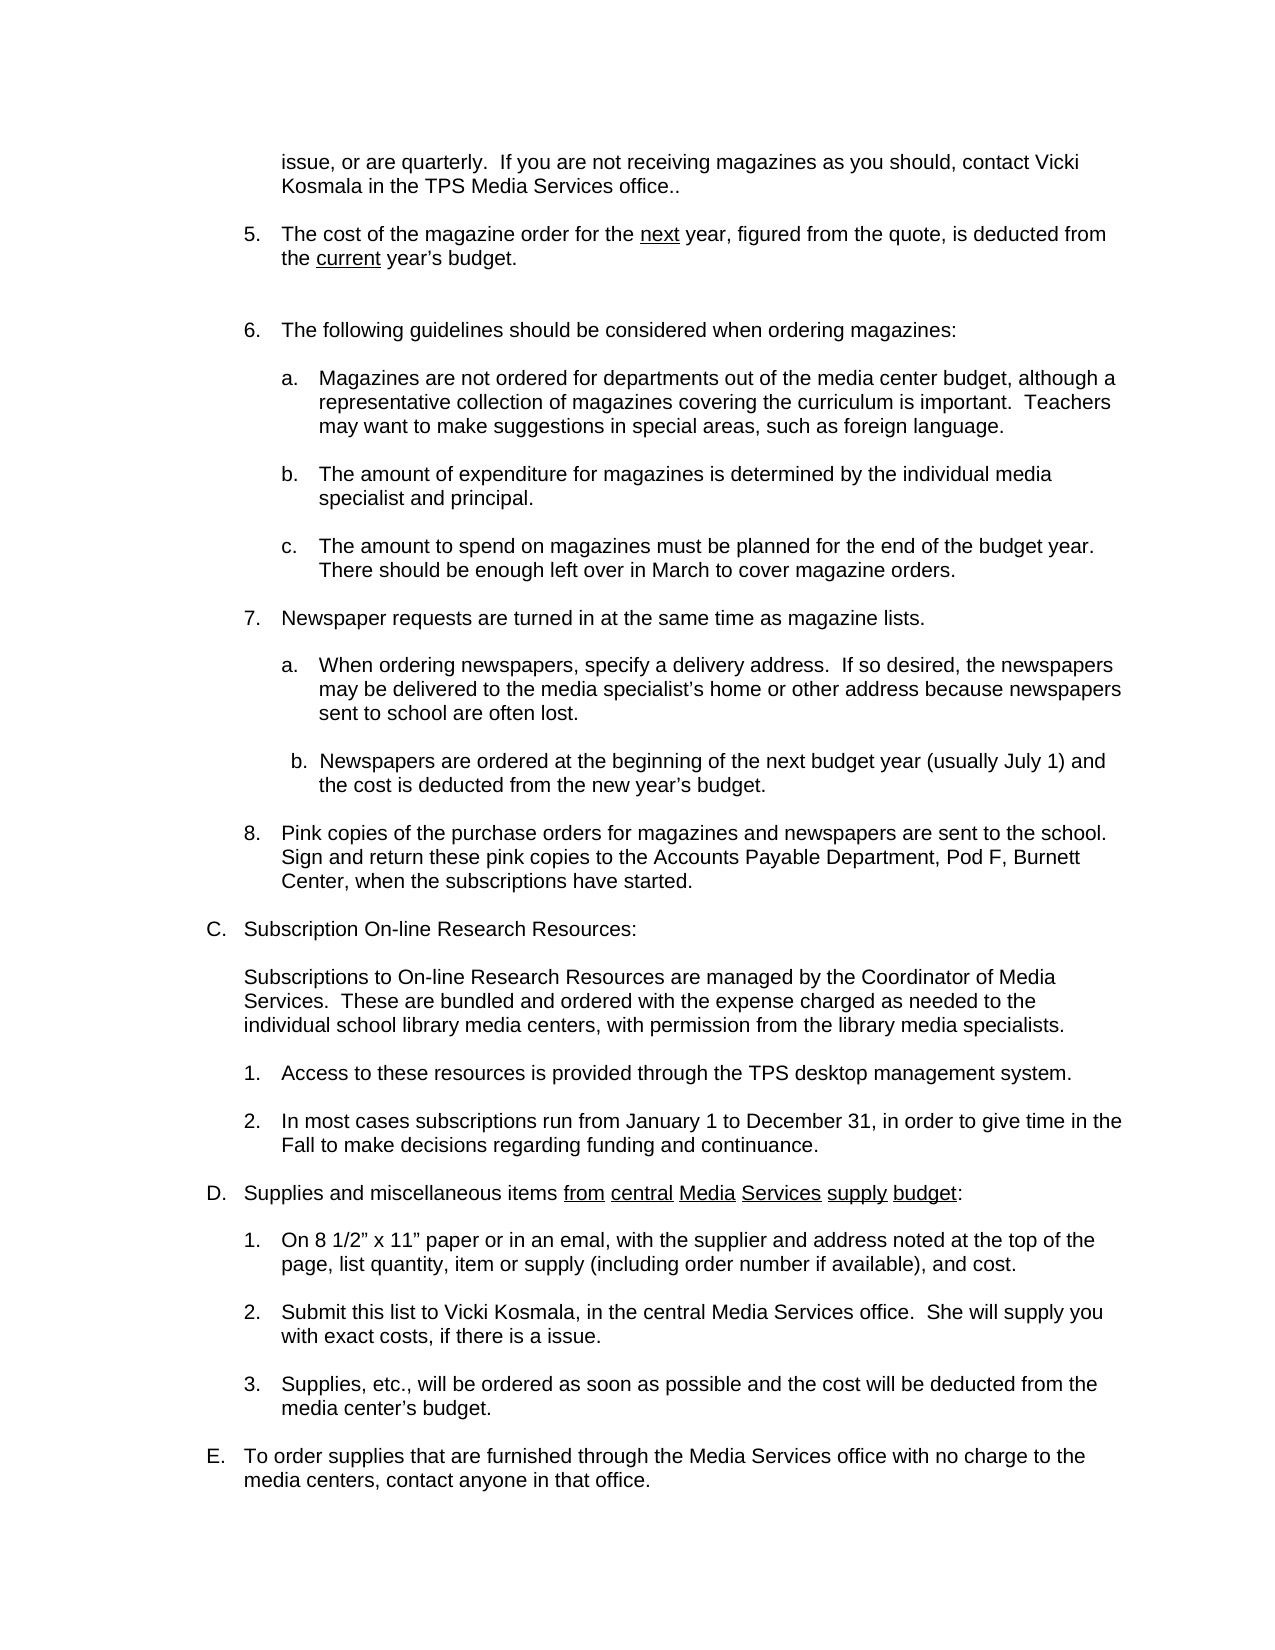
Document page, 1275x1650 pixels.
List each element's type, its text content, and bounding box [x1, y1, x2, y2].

list When ordering newspapers, specify a delivery address. If so desired, the newspapers may be delivered to the media specialist’s home or other address because newspapers sent to school are often lost. [281, 653, 1125, 725]
list Magazines are not ordered for departments out of the media center budget, although a representative collection of magazines covering the curriculum is important. Teachers may want to make suggestions in special areas, such as foreign language. [281, 366, 1125, 438]
list Subscription On-line Research Resources: [206, 917, 1125, 941]
list The cost of the magazine order for the next year, figured from the quote, is deducted from the current year’s budget. [244, 222, 1125, 270]
list On 8 1/2” x 11” paper or in an emal, with the supplier and address noted at the top of the page, list quantity, item or supply (including order number if available), and cost. [244, 1228, 1125, 1276]
list The following guidelines should be considered when ordering magazines: [244, 318, 1125, 342]
list To order supplies that are furnished through the Media Services office with no charge to the media centers, contact anyone in that office. [206, 1444, 1125, 1492]
list Newspaper requests are turned in at the same time as magazine lists. [244, 605, 1125, 629]
text b. Newspapers are ordered at the beginning of the next budget year (usually July 1) and the cost is deducted from the new year’s budget. [291, 749, 1125, 797]
text c. The amount to spend on magazines must be planned for the end of the budget year. There should be enough left over in March to cover magazine orders. [281, 533, 1125, 581]
list Access to these resources is provided through the TPS desktop management system. [244, 1061, 1125, 1084]
list Pink copies of the purchase orders for magazines and newspapers are sent to the school. Sign and return these pink copies to the Accounts Payable Department, Pod F, Burnett Center, when the subscriptions have started. [244, 821, 1125, 893]
list In most cases subscriptions run from January 1 to December 31, in order to give time in the Fall to make decisions regarding funding and continuance. [244, 1108, 1125, 1156]
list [244, 150, 1125, 198]
list Submit this list to Vicki Kosmala, in the central Media Services office. She will supply you with exact costs, if there is a issue. [244, 1300, 1125, 1348]
list The amount of expenditure for magazines is determined by the individual media specialist and principal. [281, 462, 1125, 509]
list Subscriptions to On-line Research Resources are managed by the Coordinator of Media Services. These are bundled and ordered with the expense charged as needed to the individual school library media centers, with permission from the library media specialists. [244, 965, 1125, 1037]
list Supplies and miscellaneous items from central Media Services supply budget: [206, 1180, 1125, 1204]
text 3. Supplies, etc., will be ordered as soon as possible and the cost will be deducted from the media center’s budget. [244, 1372, 1125, 1420]
